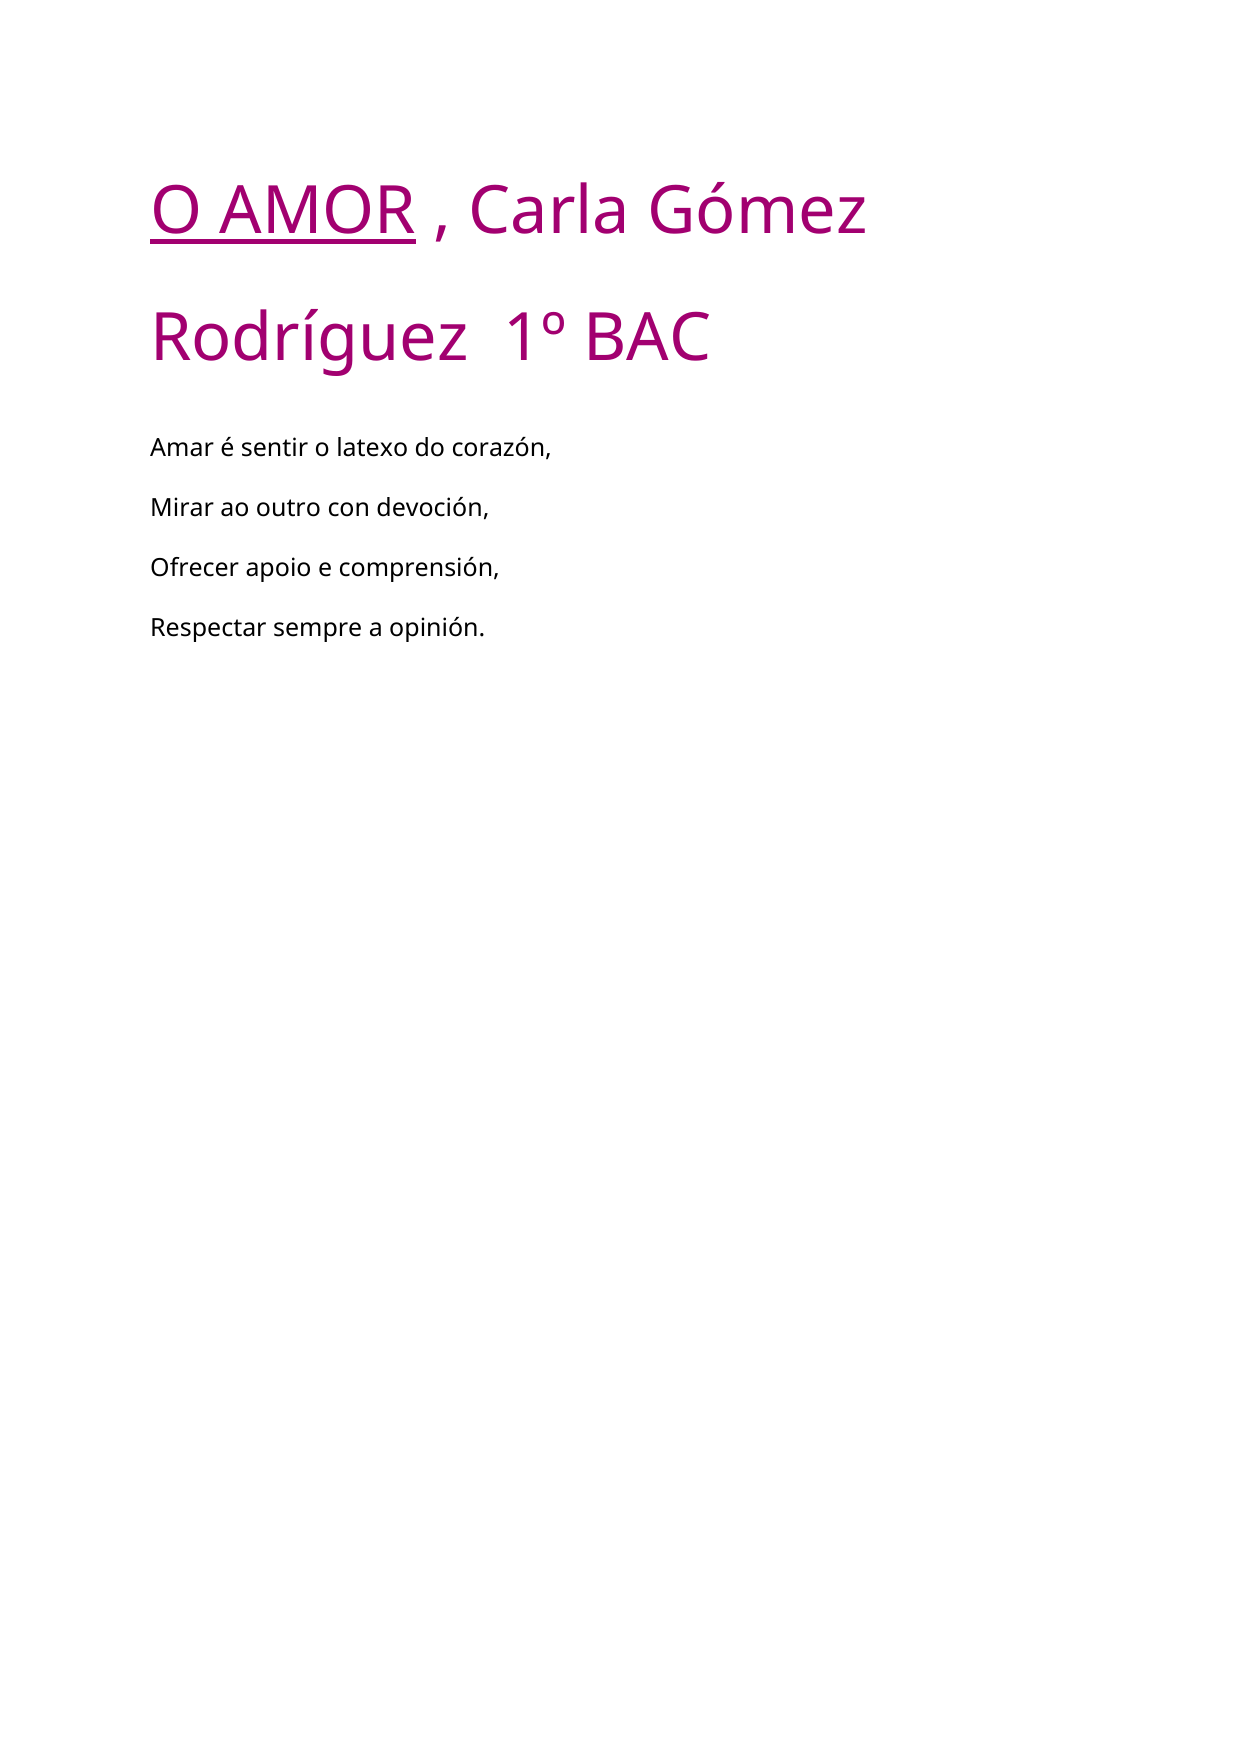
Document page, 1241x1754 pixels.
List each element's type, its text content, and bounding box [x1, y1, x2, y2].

text O AMOR , Carla Gómez Rodríguez 1º BAC [150, 162, 1090, 380]
text Respectar sempre a opinión. [150, 609, 1090, 643]
text Mirar ao outro con devoción, [150, 489, 1090, 523]
text Amar é sentir o latexo do corazón, [150, 429, 1090, 463]
text Ofrecer apoio e comprensión, [150, 549, 1090, 583]
